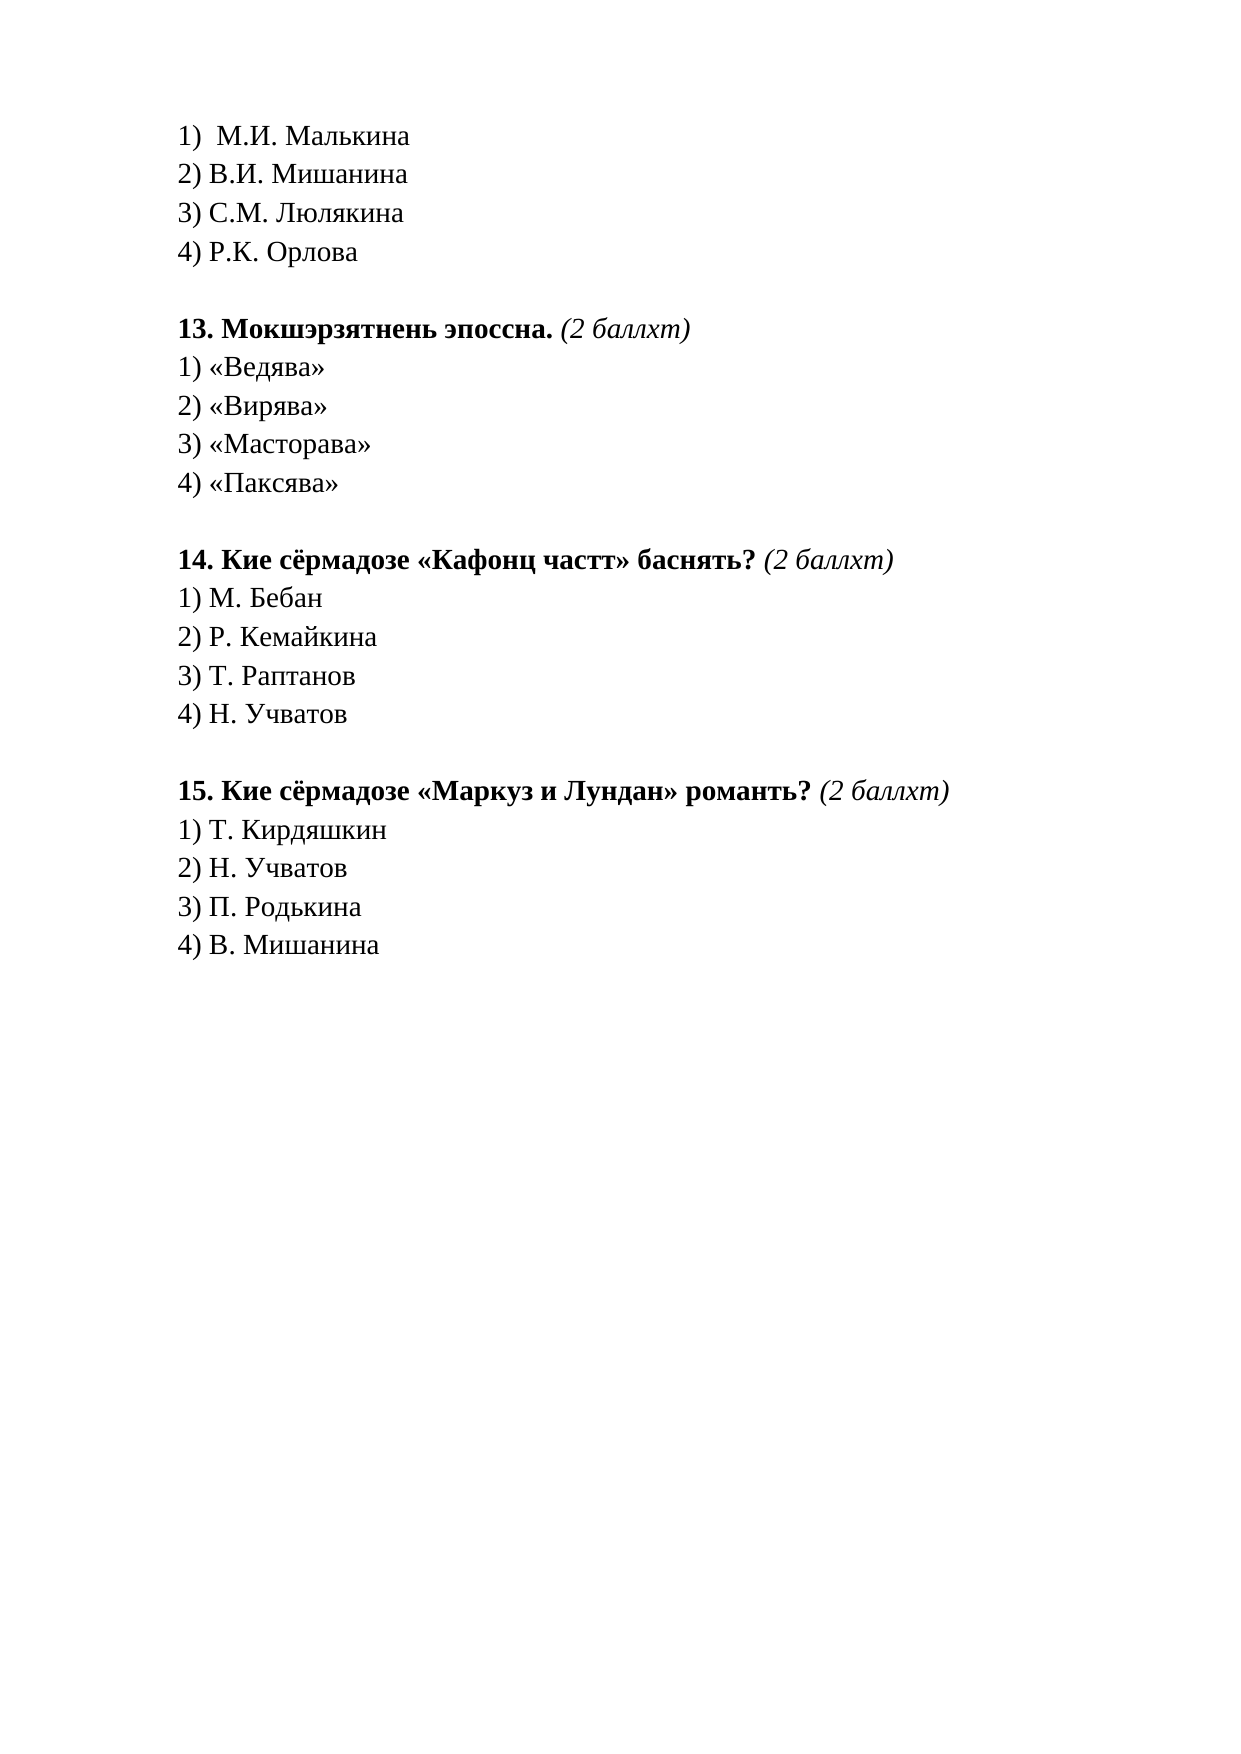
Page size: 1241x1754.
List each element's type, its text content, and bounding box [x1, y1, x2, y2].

text 4) Н. Учватов [177, 696, 1152, 730]
text 2) В.И. Мишанина [177, 157, 1152, 190]
text 2) Н. Учватов [177, 850, 1152, 884]
text 13. Мокшэрзятнень эпоссна. (2 баллхт) [177, 311, 1152, 344]
text 14. Кие сёрмадозе «Кафонц частт» баснять? (2 баллхт) [177, 542, 1152, 576]
text 4) «Паксява» [177, 465, 1152, 498]
text 4) В. Мишанина [177, 927, 1152, 961]
text 3) «Масторава» [177, 426, 1152, 460]
text 3) С.М. Люлякина [177, 195, 1152, 229]
text 1) «Ведява» [177, 349, 1152, 383]
text 2) Р. Кемайкина [177, 619, 1152, 653]
text 2) «Вирява» [177, 388, 1152, 421]
text 4) Р.К. Орлова [177, 234, 1152, 267]
text 1) М.И. Малькина [177, 118, 1152, 152]
text 3) Т. Раптанов [177, 658, 1152, 691]
text 1) М. Бебан [177, 581, 1152, 614]
text 3) П. Родькина [177, 889, 1152, 922]
text 1) Т. Кирдяшкин [177, 812, 1152, 845]
text 15. Кие сёрмадозе «Маркуз и Лундан» романть? (2 баллхт) [177, 773, 1152, 807]
